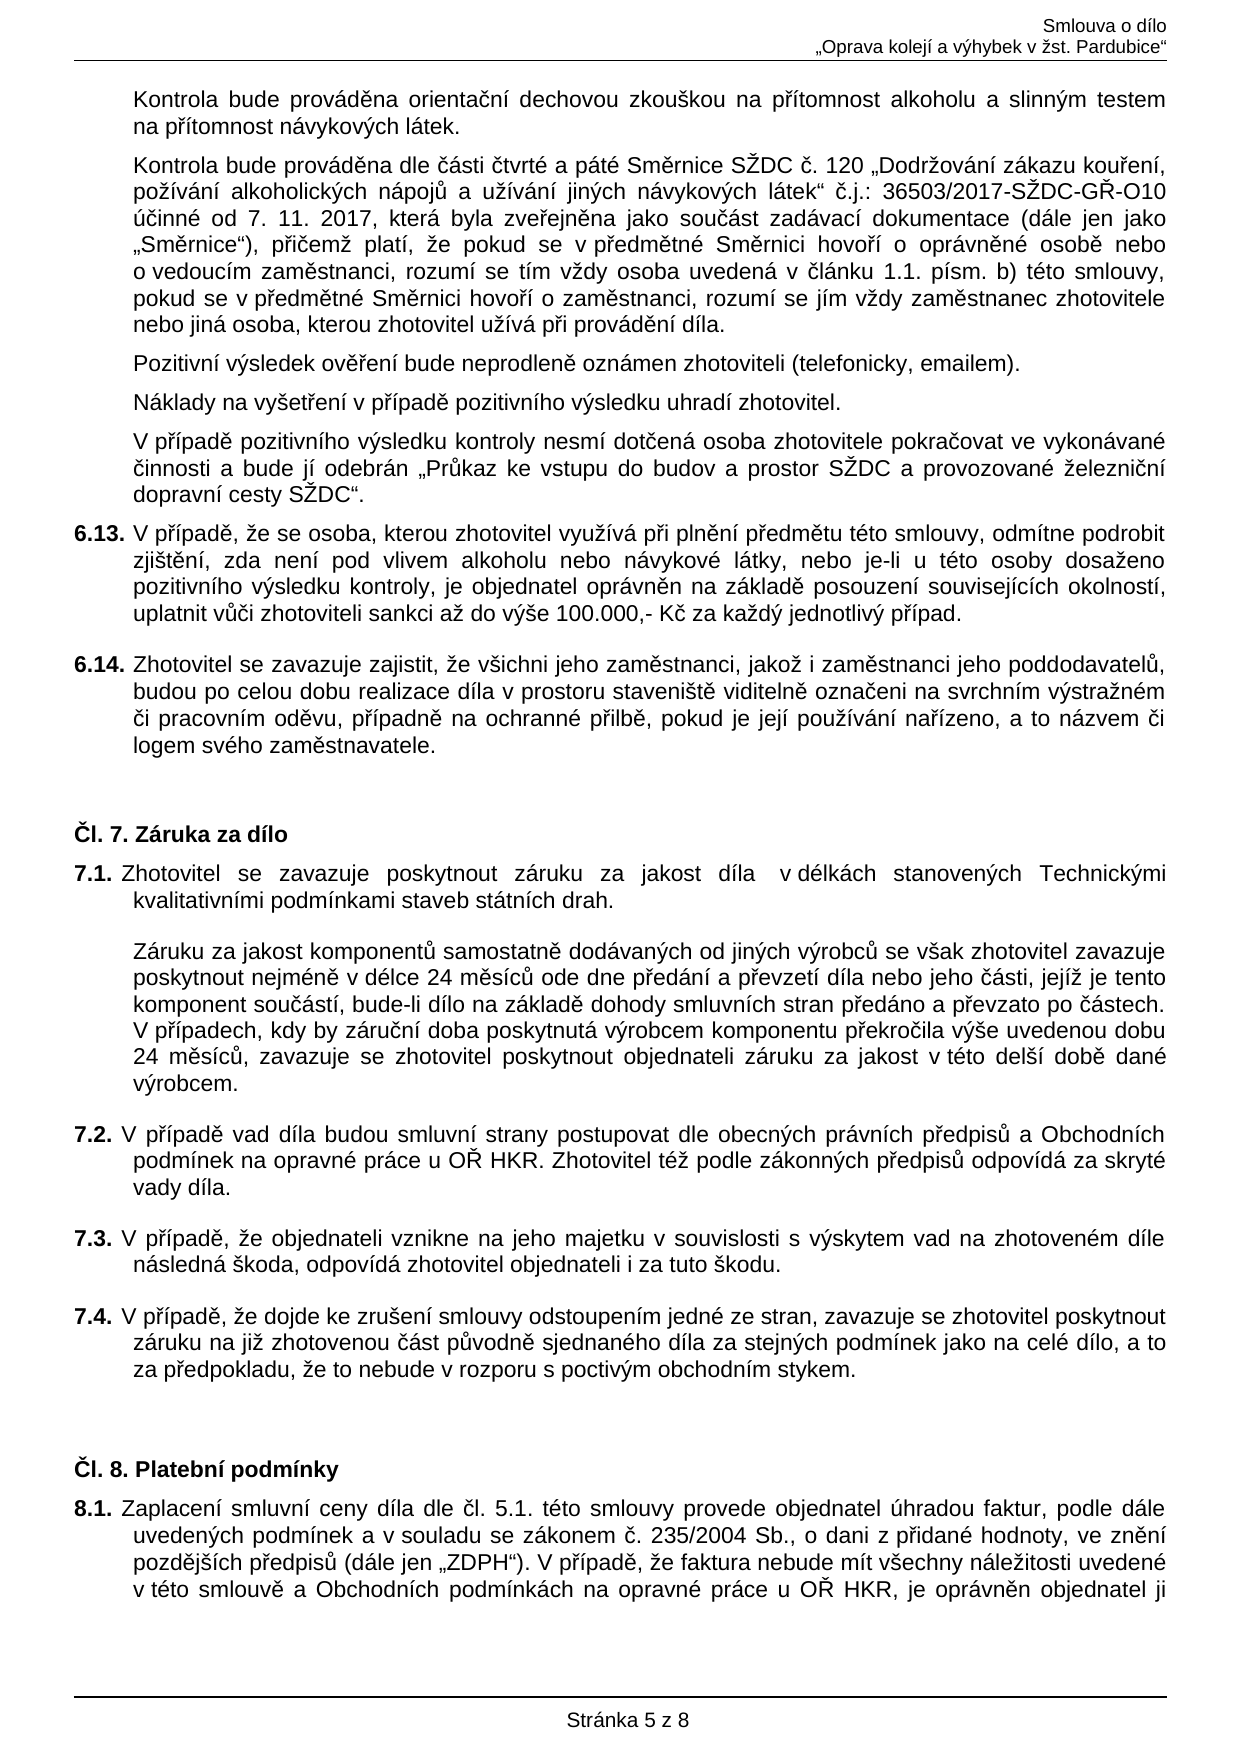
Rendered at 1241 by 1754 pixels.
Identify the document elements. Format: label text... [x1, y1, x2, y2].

list V případě, že objednateli vznikne na jeho majetku v souvislosti s výskytem vad na zhotoveném díle následná škoda, odpovídá zhotovitel objednateli i za tuto škodu. [74, 1225, 1167, 1278]
text Pozitivní výsledek ověření bude neprodleně oznámen zhotoviteli (telefonicky, emailem). [133, 350, 1167, 376]
list V případě, že dojde ke zrušení smlouvy odstoupením jedné ze stran, zavazuje se zhotovitel poskytnout záruku na již zhotovenou část původně sjednaného díla za stejných podmínek jako na celé dílo, a to za předpokladu, že to nebude v rozporu s poctivým obchodním stykem. [74, 1303, 1167, 1382]
text Kontrola bude prováděna orientační dechovou zkouškou na přítomnost alkoholu a slinným testem na přítomnost návykových látek. [133, 86, 1167, 139]
list V případě, že se osoba, kterou zhotovitel využívá při plnění předmětu této smlouvy, odmítne podrobit zjištění, zda není pod vlivem alkoholu nebo návykové látky, nebo je-li u této osoby dosaženo pozitivního výsledku kontroly, je objednatel oprávněn na základě posouzení souvisejících okolností, uplatnit vůči zhotoviteli sankci až do výše 100.000,- Kč za každý jednotlivý případ. [74, 520, 1167, 626]
text Záruku za jakost komponentů samostatně dodávaných od jiných výrobců se však zhotovitel zavazuje poskytnout nejméně v délce 24 měsíců ode dne předání a převzetí díla nebo jeho části, jejíž je tento komponent součástí, bude-li dílo na základě dohody smluvních stran předáno a převzato po částech. V případech, kdy by záruční doba poskytnutá výrobcem komponentu překročila výše uvedenou dobu 24 měsíců, zavazuje se zhotovitel poskytnout objednateli záruku za jakost v této delší době dané výrobcem. [133, 938, 1167, 1096]
text V případě pozitivního výsledku kontroly nesmí dotčená osoba zhotovitele pokračovat ve vykonávané činnosti a bude jí odebrán „Průkaz ke vstupu do budov a prostor SŽDC a provozované železniční dopravní cesty SŽDC“. [133, 428, 1167, 508]
list Zhotovitel se zavazuje poskytnout záruku za jakost díla v délkách stanovených Technickými kvalitativními podmínkami staveb státních drah. [74, 860, 1167, 913]
subtitle Čl. 7. Záruka za dílo [74, 821, 1167, 848]
text Náklady na vyšetření v případě pozitivního výsledku uhradí zhotovitel. [133, 389, 1167, 416]
text Kontrola bude prováděna dle části čtvrté a páté Směrnice SŽDC č. 120 „Dodržování zákazu kouření, požívání alkoholických nápojů a užívání jiných návykových látek“ č.j.: 36503/2017-SŽDC-GŘ-O10 účinné od 7. 11. 2017, která byla zveřejněna jako součást zadávací dokumentace (dále jen jako „Směrnice“), přičemž platí, že pokud se v předmětné Směrnici hovoří o oprávněné osobě nebo o vedoucím zaměstnanci, rozumí se tím vždy osoba uvedená v článku 1.1. písm. b) této smlouvy, pokud se v předmětné Směrnici hovoří o zaměstnanci, rozumí se jím vždy zaměstnanec zhotovitele nebo jiná osoba, kterou zhotovitel užívá při provádění díla. [133, 152, 1167, 337]
list Zhotovitel se zavazuje zajistit, že všichni jeho zaměstnanci, jakož i zaměstnanci jeho poddodavatelů, budou po celou dobu realizace díla v prostoru staveniště viditelně označeni na svrchním výstražném či pracovním oděvu, případně na ochranné přilbě, pokud je její používání nařízeno, a to názvem či logem svého zaměstnavatele. [74, 651, 1167, 758]
list V případě vad díla budou smluvní strany postupovat dle obecných právních předpisů a Obchodních podmínek na opravné práce u OŘ HKR. Zhotovitel též podle zákonných předpisů odpovídá za skryté vady díla. [74, 1121, 1167, 1200]
subtitle Čl. 8. Platební podmínky [74, 1456, 1167, 1482]
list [74, 1495, 1167, 1602]
